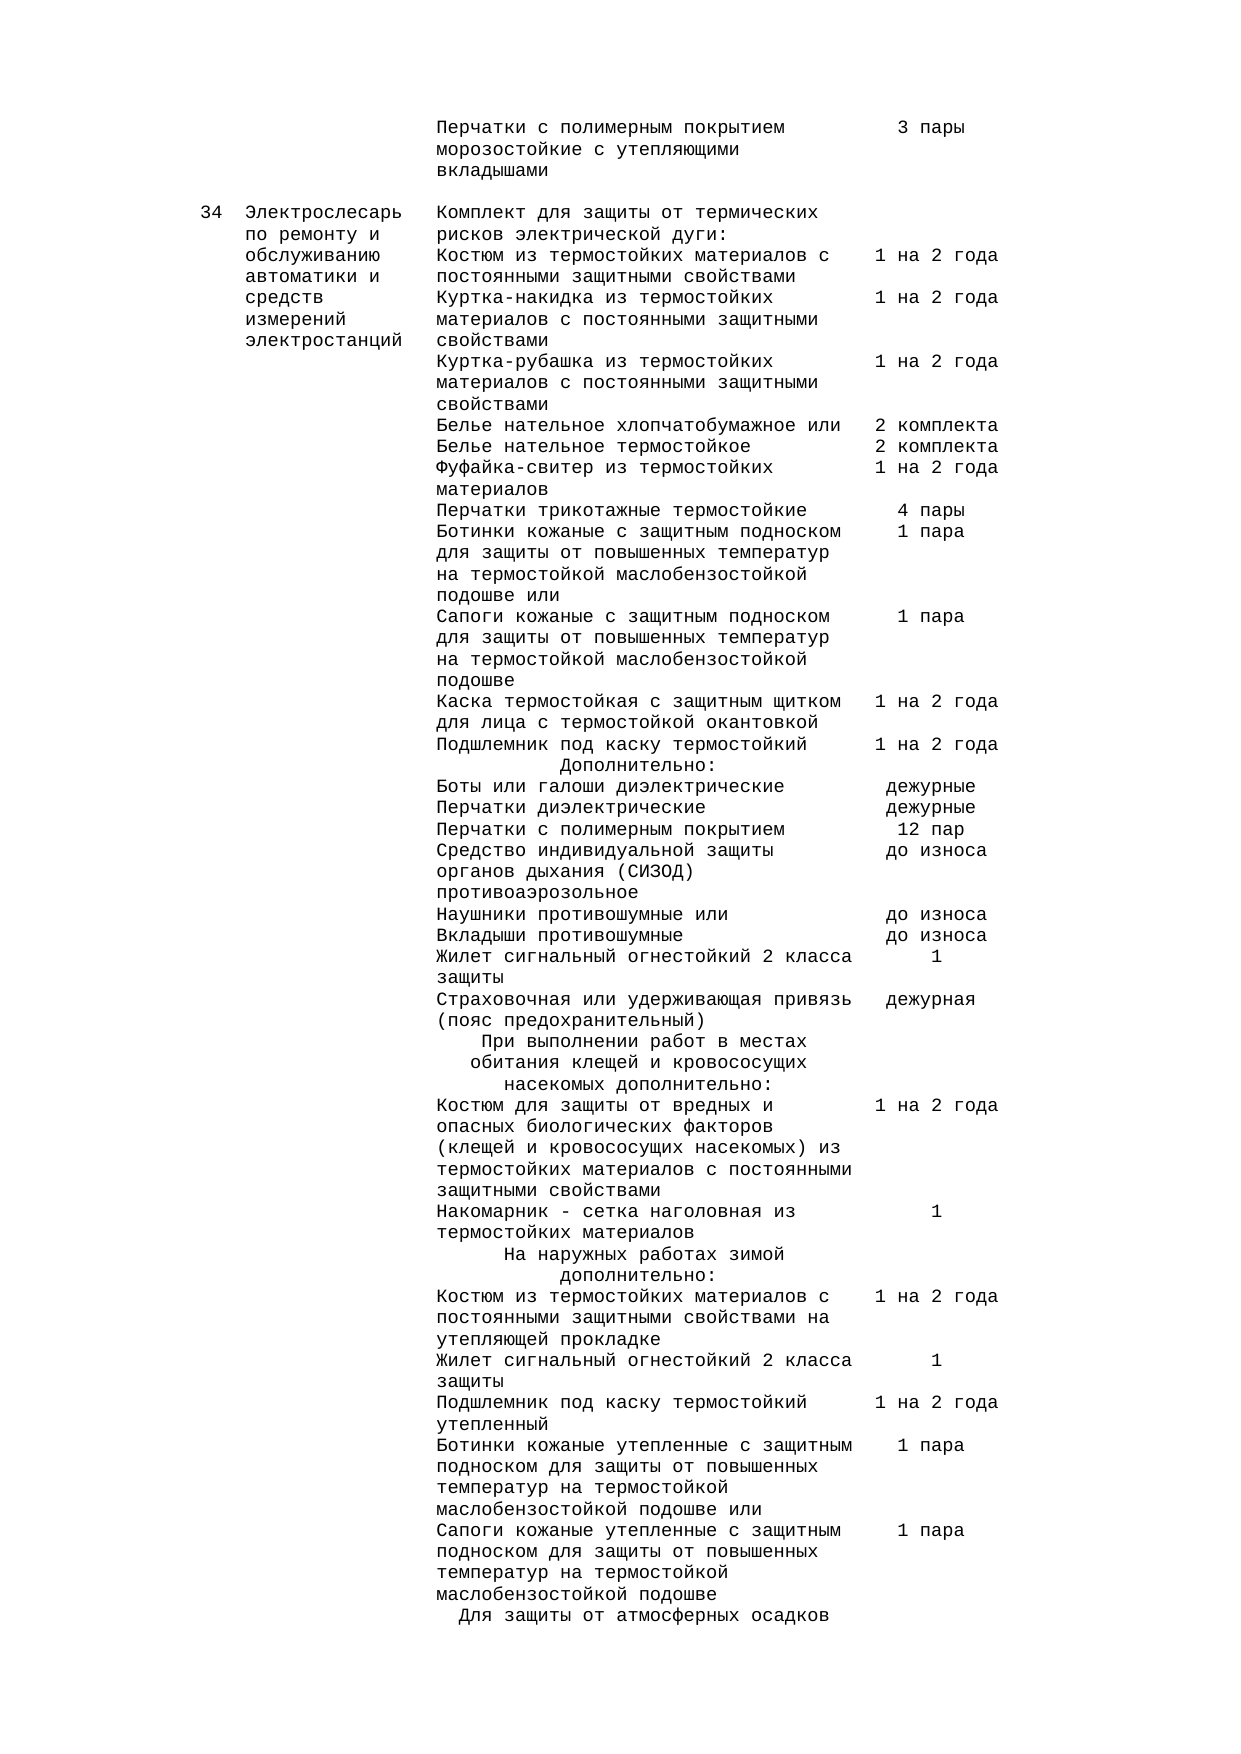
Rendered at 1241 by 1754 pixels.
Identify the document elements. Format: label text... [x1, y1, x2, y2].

text Жилет сигнальный огнестойкий 2 класса 1 [177, 947, 1152, 968]
text Средство индивидуальной защиты до износа [177, 841, 1152, 862]
text морозостойкие с утепляющими [177, 139, 1152, 161]
text Наушники противошумные или до износа [177, 904, 1152, 926]
text маслобензостойкой подошве [177, 1584, 1152, 1606]
text подошве или [177, 586, 1152, 607]
text Ботинки кожаные утепленные с защитным 1 пара [177, 1436, 1152, 1457]
text подошве [177, 671, 1152, 692]
text свойствами [177, 394, 1152, 416]
text для защиты от повышенных температур [177, 628, 1152, 649]
text для защиты от повышенных температур [177, 543, 1152, 564]
text Ботинки кожаные с защитным подноском 1 пара [177, 522, 1152, 543]
text по ремонту и рисков электрической дуги: [177, 224, 1152, 246]
text Белье нательное хлопчатобумажное или 2 комплекта [177, 416, 1152, 437]
text постоянными защитными свойствами на [177, 1308, 1152, 1329]
text Сапоги кожаные утепленные с защитным 1 пара [177, 1521, 1152, 1542]
text обслуживанию Костюм из термостойких материалов с 1 на 2 года [177, 246, 1152, 267]
text на термостойкой маслобензостойкой [177, 649, 1152, 671]
text температур на термостойкой [177, 1478, 1152, 1499]
text насекомых дополнительно: [177, 1074, 1152, 1096]
text защитными свойствами [177, 1181, 1152, 1202]
text материалов [177, 479, 1152, 501]
text На наружных работах зимой [177, 1244, 1152, 1266]
text материалов с постоянными защитными [177, 373, 1152, 394]
text для лица с термостойкой окантовкой [177, 713, 1152, 734]
text Дополнительно: [177, 756, 1152, 777]
text Сапоги кожаные с защитным подноском 1 пара [177, 607, 1152, 628]
text дополнительно: [177, 1266, 1152, 1287]
text автоматики и постоянными защитными свойствами [177, 267, 1152, 288]
text утепляющей прокладке [177, 1329, 1152, 1351]
text Перчатки трикотажные термостойкие 4 пары [177, 501, 1152, 522]
text Накомарник - сетка наголовная из 1 [177, 1202, 1152, 1223]
text защиты [177, 968, 1152, 989]
text Жилет сигнальный огнестойкий 2 класса 1 [177, 1351, 1152, 1372]
text Костюм из термостойких материалов с 1 на 2 года [177, 1287, 1152, 1308]
text Боты или галоши диэлектрические дежурные [177, 777, 1152, 798]
text Для защиты от атмосферных осадков [177, 1606, 1152, 1627]
text (клещей и кровососущих насекомых) из [177, 1138, 1152, 1159]
text Перчатки диэлектрические дежурные [177, 798, 1152, 819]
text вкладышами [177, 161, 1152, 182]
text Каска термостойкая с защитным щитком 1 на 2 года [177, 692, 1152, 713]
text обитания клещей и кровососущих [177, 1053, 1152, 1074]
text При выполнении работ в местах [177, 1032, 1152, 1053]
text 34 Электрослесарь Комплект для защиты от термических [177, 203, 1152, 224]
text Страховочная или удерживающая привязь дежурная [177, 989, 1152, 1011]
text подноском для защиты от повышенных [177, 1457, 1152, 1478]
text (пояс предохранительный) [177, 1011, 1152, 1032]
text опасных биологических факторов [177, 1117, 1152, 1138]
text Подшлемник под каску термостойкий 1 на 2 года [177, 734, 1152, 756]
text Белье нательное термостойкое 2 комплекта [177, 437, 1152, 458]
text Костюм для защиты от вредных и 1 на 2 года [177, 1096, 1152, 1117]
text Перчатки с полимерным покрытием 3 пары [177, 118, 1152, 139]
text защиты [177, 1372, 1152, 1393]
text Вкладыши противошумные до износа [177, 926, 1152, 947]
text средств Куртка-накидка из термостойких 1 на 2 года [177, 288, 1152, 309]
text противоаэрозольное [177, 883, 1152, 904]
text температур на термостойкой [177, 1563, 1152, 1584]
text утепленный [177, 1414, 1152, 1436]
text термостойких материалов с постоянными [177, 1159, 1152, 1181]
text Подшлемник под каску термостойкий 1 на 2 года [177, 1393, 1152, 1414]
text Фуфайка-свитер из термостойких 1 на 2 года [177, 458, 1152, 479]
text электростанций свойствами [177, 331, 1152, 352]
text Куртка-рубашка из термостойких 1 на 2 года [177, 352, 1152, 373]
text на термостойкой маслобензостойкой [177, 564, 1152, 586]
text маслобензостойкой подошве или [177, 1499, 1152, 1521]
text термостойких материалов [177, 1223, 1152, 1244]
text подноском для защиты от повышенных [177, 1542, 1152, 1563]
text органов дыхания (СИЗОД) [177, 862, 1152, 883]
text измерений материалов с постоянными защитными [177, 309, 1152, 331]
text Перчатки с полимерным покрытием 12 пар [177, 819, 1152, 841]
